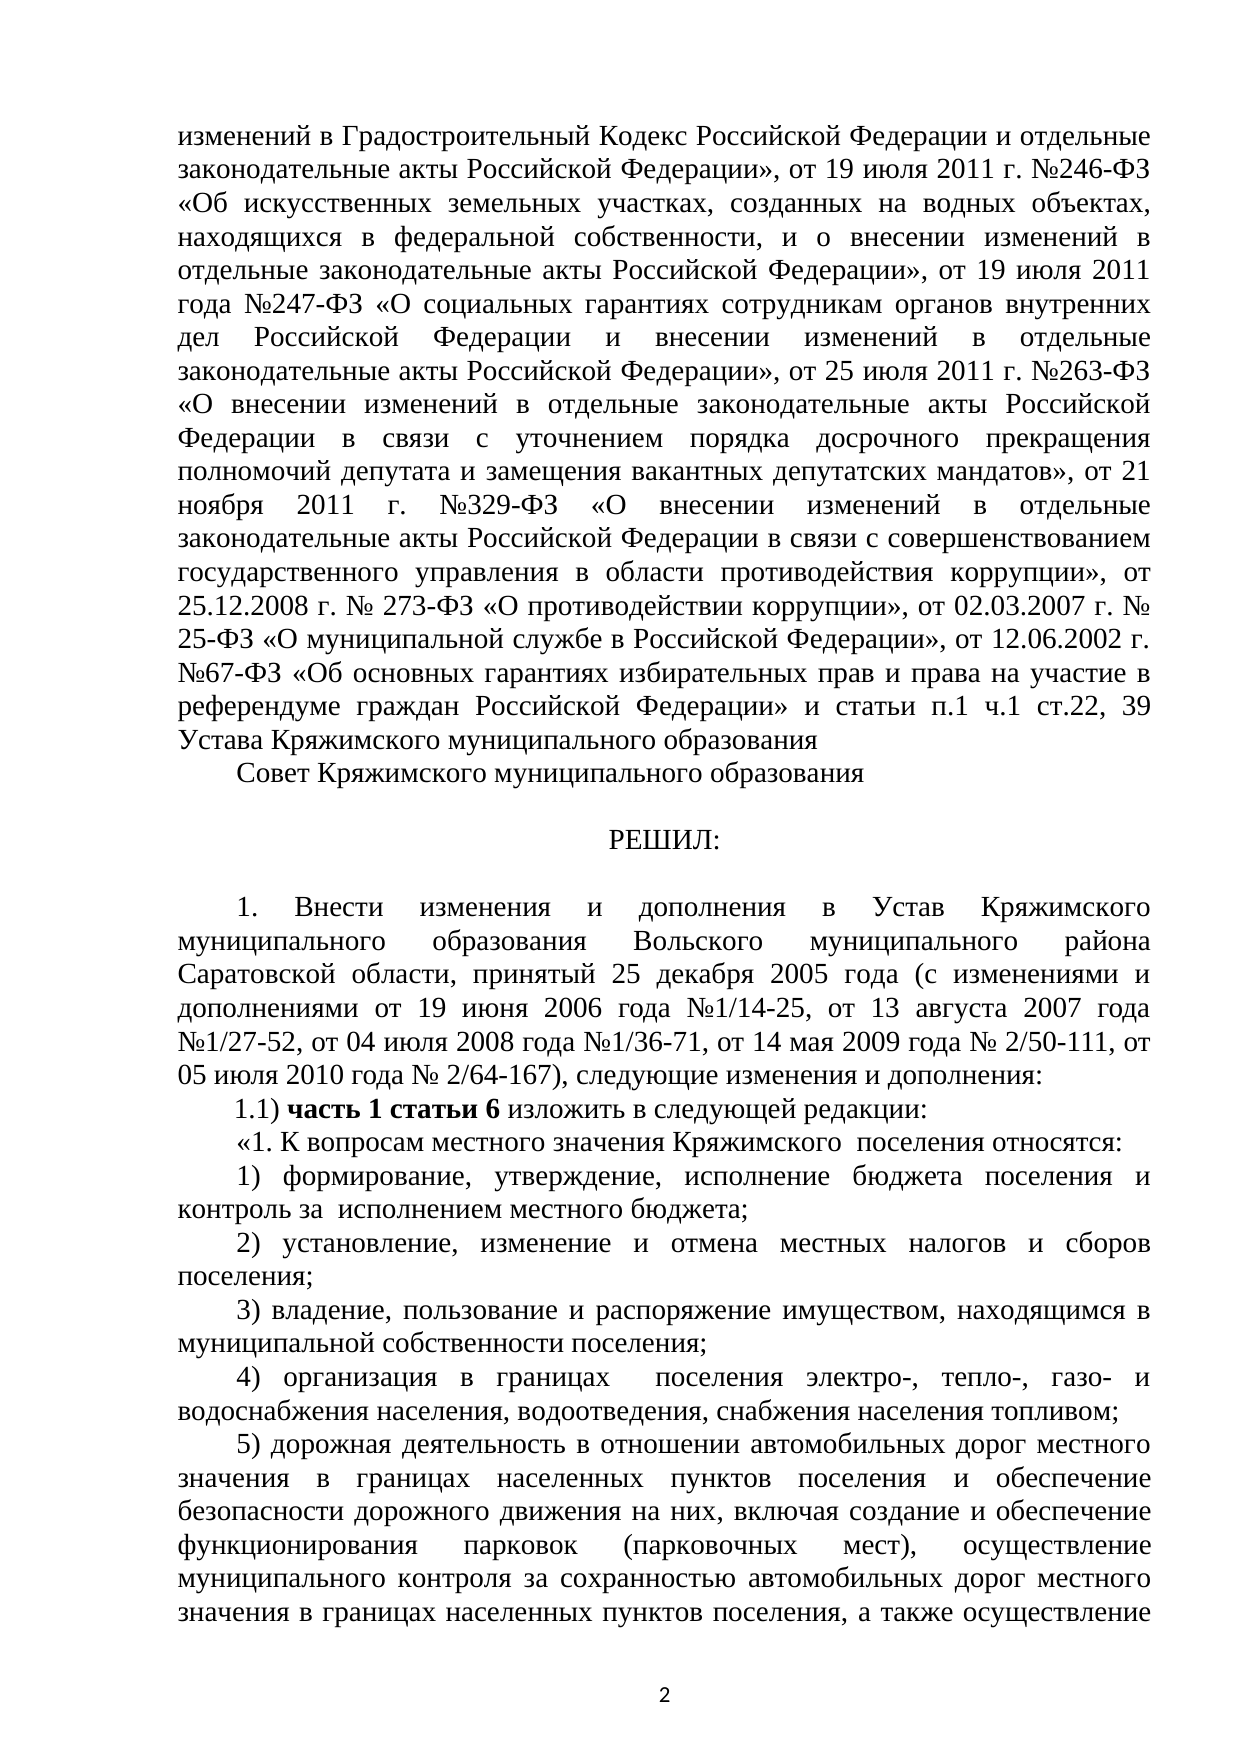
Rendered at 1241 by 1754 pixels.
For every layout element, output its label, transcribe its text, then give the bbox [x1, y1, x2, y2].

text Совет Кряжимского муниципального образования [177, 755, 1152, 789]
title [177, 118, 1152, 755]
text 1) формирование, утверждение, исполнение бюджета поселения и контроль за исполнением местного бюджета; [177, 1158, 1152, 1225]
text РЕШИЛ: [177, 822, 1152, 856]
text 3) владение, пользование и распоряжение имуществом, находящимся в муниципальной собственности поселения; [177, 1292, 1152, 1359]
text 1. Внести изменения и дополнения в Устав Кряжимского муниципального образования Вольского муниципального района Саратовской области, принятый 25 декабря 2005 года (с изменениями и дополнениями от 19 июня 2006 года №1/14-25, от 13 августа 2007 года №1/27-52, от 04 июля 2008 года №1/36-71, от 14 мая 2009 года № 2/50-111, от 05 июля 2010 года № 2/64-167), следующие изменения и дополнения: [177, 889, 1152, 1091]
text 4) организация в границах поселения электро-, тепло-, газо- и водоснабжения населения, водоотведения, снабжения населения топливом; [177, 1359, 1152, 1426]
text 1.1) часть 1 статьи 6 изложить в следующей редакции: [177, 1091, 1152, 1124]
text «1. К вопросам местного значения Кряжимского поселения относятся: [177, 1124, 1152, 1158]
text 2) установление, изменение и отмена местных налогов и сборов поселения; [177, 1225, 1152, 1292]
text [177, 1426, 1152, 1627]
